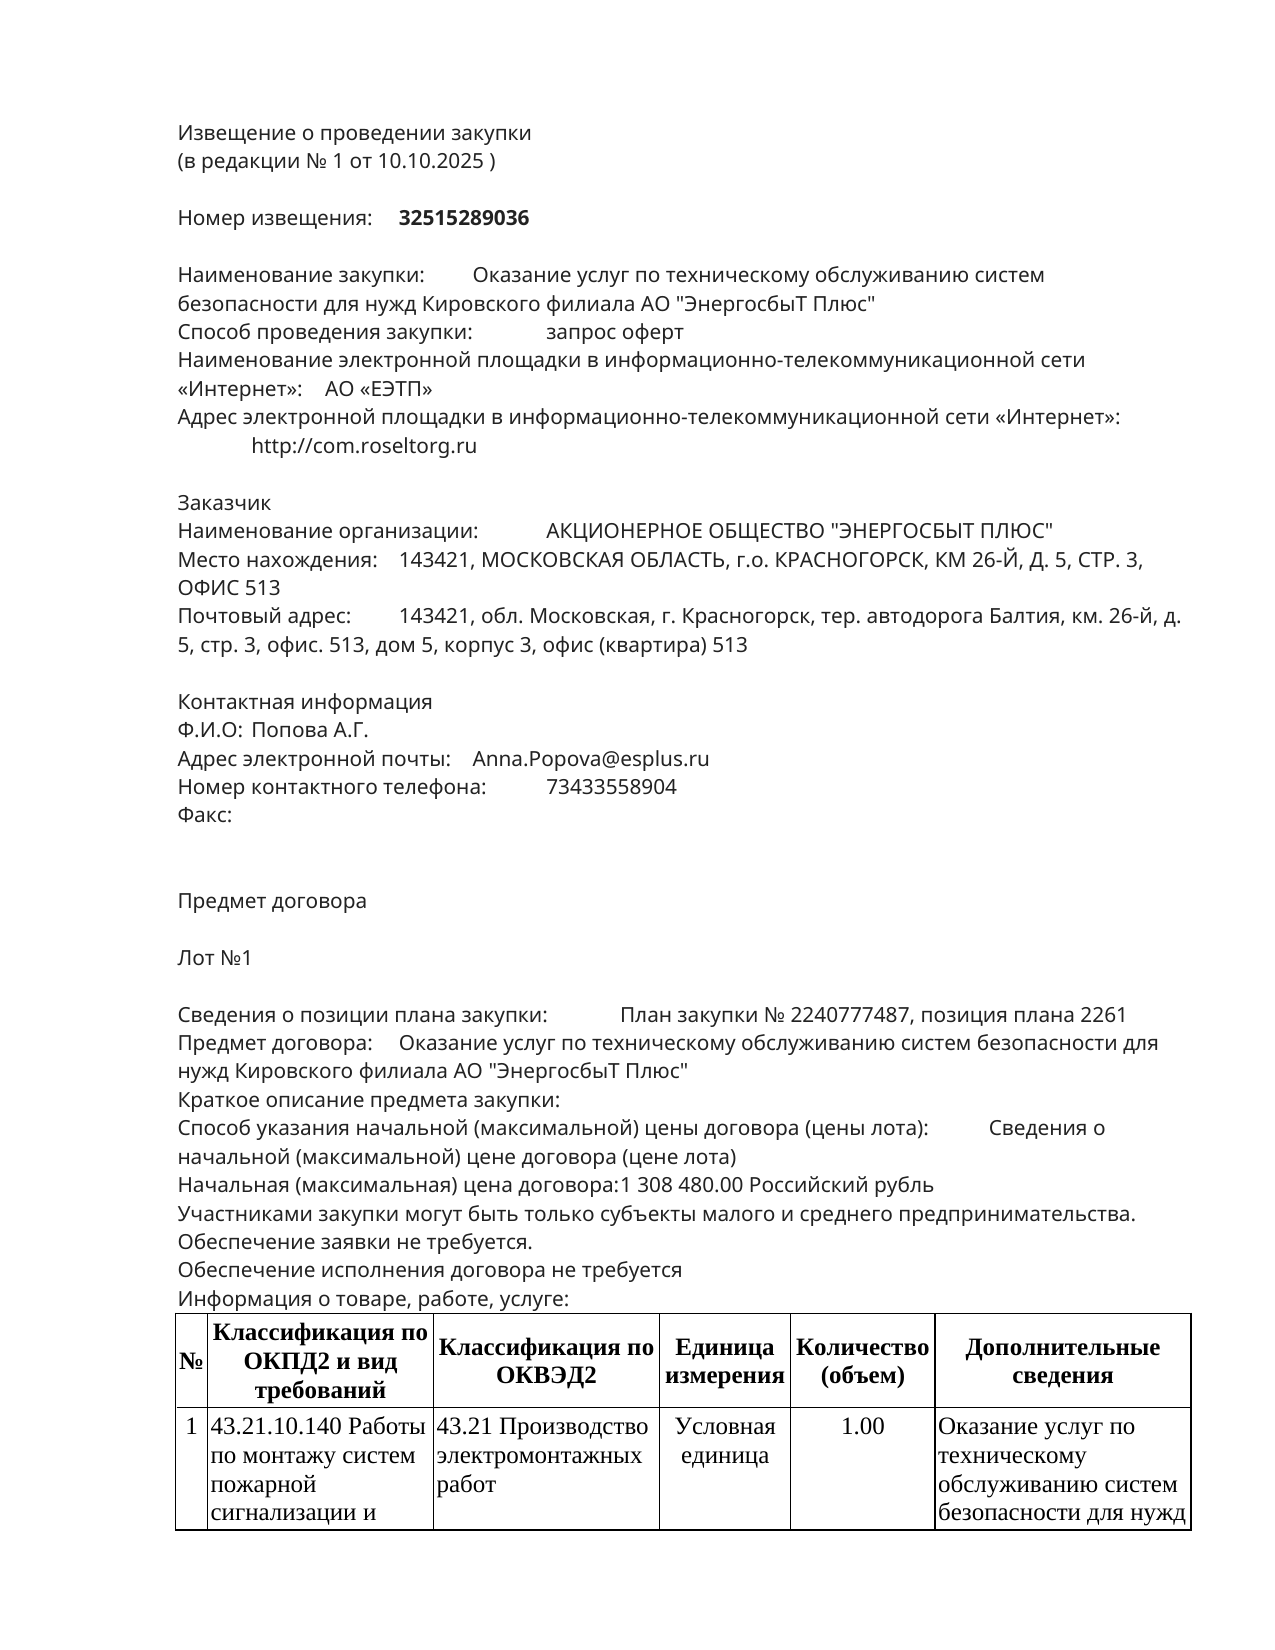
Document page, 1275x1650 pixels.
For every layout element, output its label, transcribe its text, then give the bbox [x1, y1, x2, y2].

text Почтовый адрес: 143421, обл. Московская, г. Красногорск, тер. автодорога Балтия, км. 26-й, д. 5, стр. 3, офис. 513, дом 5, корпус 3, офис (квартира) 513 [177, 602, 1186, 658]
text Сведения о позиции плана закупки: План закупки № 2240777487, позиция плана 2261 [177, 1000, 1186, 1028]
text Наименование закупки: Оказание услуг по техническому обслуживанию систем безопасности для нужд Кировского филиала АО "ЭнергосбыТ Плюс" [177, 260, 1186, 317]
text Обеспечение заявки не требуется. [177, 1227, 1186, 1256]
text Информация о товаре, работе, услуге: [177, 1284, 1186, 1312]
text Ф.И.О: Попова А.Г. [177, 715, 1186, 744]
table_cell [208, 1408, 433, 1529]
table_cell 1 [176, 1408, 207, 1529]
text Адрес электронной почты: Anna.Popova@esplus.ru [177, 744, 1186, 772]
text Факс: [177, 801, 1186, 829]
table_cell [434, 1408, 659, 1529]
text Наименование организации: АКЦИОНЕРНОЕ ОБЩЕСТВО "ЭНЕРГОСБЫТ ПЛЮС" [177, 516, 1186, 545]
table_header Единица измерения [660, 1314, 790, 1407]
text Участниками закупки могут быть только субъекты малого и среднего предпринимательства. [177, 1199, 1186, 1227]
table_header № [176, 1314, 207, 1407]
text Контактная информация [177, 687, 1186, 715]
text Лот №1 [177, 943, 1186, 971]
table_header Классификация по ОКПД2 и вид требований [208, 1314, 433, 1407]
text Адрес электронной площадки в информационно-телекоммуникационной сети «Интернет»: http://com.roseltorg.ru [177, 402, 1186, 459]
table_cell Условная единица [660, 1408, 790, 1529]
text (в редакции № 1 от 10.10.2025 ) [177, 147, 1186, 175]
text Наименование электронной площадки в информационно-телекоммуникационной сети «Интернет»: АО «ЕЭТП» [177, 346, 1186, 402]
text Краткое описание предмета закупки: [177, 1085, 1186, 1113]
table_header Дополнительные сведения [936, 1314, 1190, 1407]
text Извещение о проведении закупки [177, 118, 1186, 147]
text Номер контактного телефона: 73433558904 [177, 772, 1186, 801]
text Способ указания начальной (максимальной) цены договора (цены лота): Сведения о начальной (максимальной) цене договора (цене лота) [177, 1113, 1186, 1170]
text Заказчик [177, 488, 1186, 516]
table_cell 1.00 [791, 1408, 934, 1529]
text Место нахождения: 143421, МОСКОВСКАЯ ОБЛАСТЬ, г.о. КРАСНОГОРСК, КМ 26-Й, Д. 5, СТР. 3, ОФИС 513 [177, 545, 1186, 602]
text Предмет договора [177, 886, 1186, 914]
table_header Количество (объем) [791, 1314, 934, 1407]
text Способ проведения закупки: запрос оферт [177, 317, 1186, 346]
text Обеспечение исполнения договора не требуется [177, 1256, 1186, 1284]
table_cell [936, 1408, 1190, 1529]
text Предмет договора: Оказание услуг по техническому обслуживанию систем безопасности для нужд Кировского филиала АО "ЭнергосбыТ Плюс" [177, 1028, 1186, 1085]
text Номер извещения: 32515289036 [177, 203, 1186, 232]
table_header Классификация по ОКВЭД2 [434, 1314, 659, 1407]
text Начальная (максимальная) цена договора: 1 308 480.00 Российский рубль [177, 1170, 1186, 1199]
